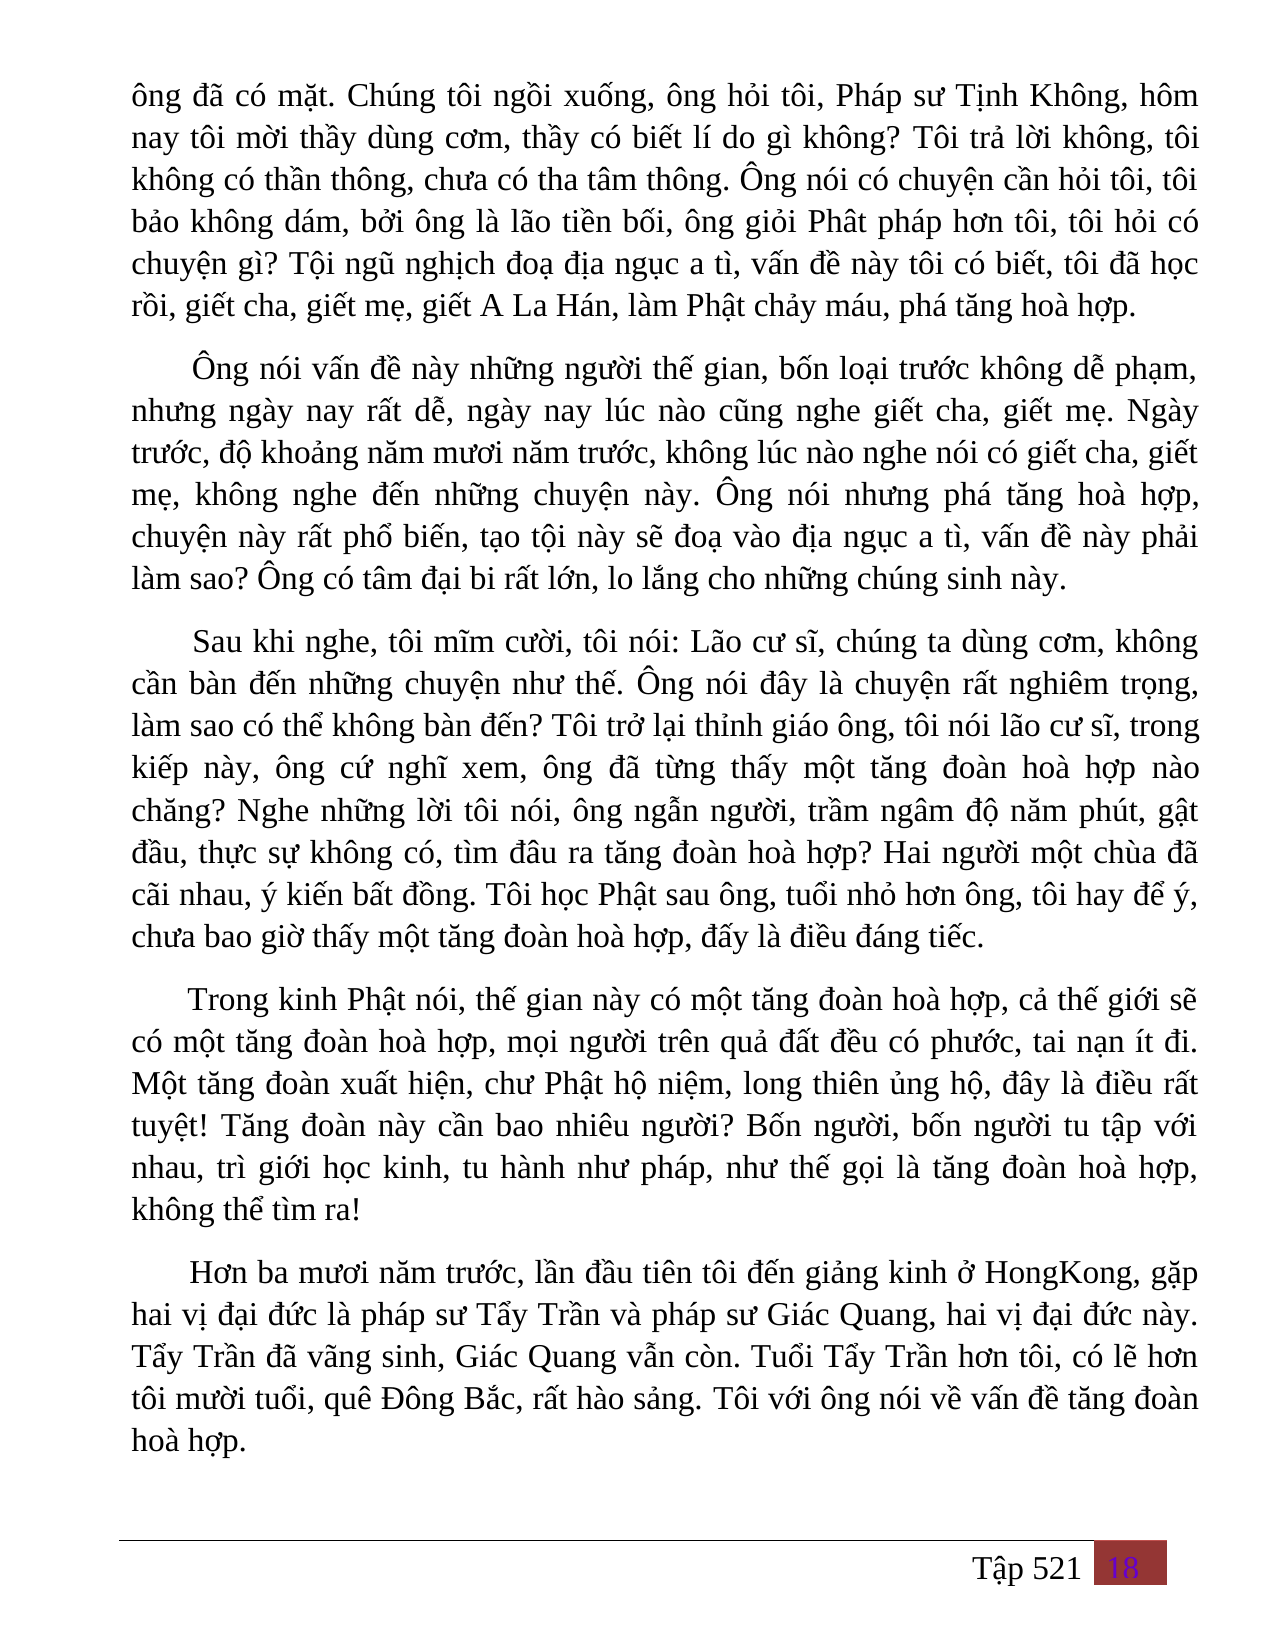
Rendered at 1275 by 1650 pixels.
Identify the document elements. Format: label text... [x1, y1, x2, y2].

text Sau khi nghe, tôi mĩm cười, tôi nói: Lão cư sĩ, chúng ta dùng cơm, không cần bàn đến những chuyện như thế. Ông nói đây là chuyện rất nghiêm trọng, làm sao có thể không bàn đến? Tôi trở lại thỉnh giáo ông, tôi nói lão cư sĩ, trong kiếp này, ông cứ nghĩ xem, ông đã từng thấy một tăng đoàn hoà hợp nào chăng? Nghe những lời tôi nói, ông ngẫn người, trầm ngâm độ năm phút, gật đầu, thực sự không có, tìm đâu ra tăng đoàn hoà hợp? Hai người một chùa đã cãi nhau, ý kiến bất đồng. Tôi học Phật sau ông, tuổi nhỏ hơn ông, tôi hay để ý, chưa bao giờ thấy một tăng đoàn hoà hợp, đấy là điều đáng tiếc. [131, 621, 1200, 954]
text Trong kinh Phật nói, thế gian này có một tăng đoàn hoà hợp, cả thế giới sẽ có một tăng đoàn hoà hợp, mọi người trên quả đất đều có phước, tai nạn ít đi. Một tăng đoàn xuất hiện, chư Phật hộ niệm, long thiên ủng hộ, đây là điều rất tuyệt! Tăng đoàn này cần bao nhiêu người? Bốn người, bốn người tu tập với nhau, trì giới học kinh, tu hành như pháp, như thế gọi là tăng đoàn hoà hợp, không thể tìm ra! [131, 979, 1200, 1228]
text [131, 75, 1200, 323]
text Hơn ba mươi năm trước, lần đầu tiên tôi đến giảng kinh ở HongKong, gặp hai vị đại đức là pháp sư Tẩy Trần và pháp sư Giác Quang, hai vị đại đức này. Tẩy Trần đã vãng sinh, Giác Quang vẫn còn. Tuổi Tẩy Trần hơn tôi, có lẽ hơn tôi mười tuổi, quê Đông Bắc, rất hào sảng. Tôi với ông nói về vấn đề tăng đoàn hoà hợp. [131, 1252, 1200, 1459]
text Ông nói vấn đề này những người thế gian, bốn loại trước không dễ phạm, nhưng ngày nay rất dễ, ngày nay lúc nào cũng nghe giết cha, giết mẹ. Ngày trước, độ khoảng năm mươi năm trước, không lúc nào nghe nói có giết cha, giết mẹ, không nghe đến những chuyện này. Ông nói nhưng phá tăng hoà hợp, chuyện này rất phổ biến, tạo tội này sẽ đoạ vào địa ngục a tì, vấn đề này phải làm sao? Ông có tâm đại bi rất lớn, lo lắng cho những chúng sinh này. [131, 348, 1200, 597]
